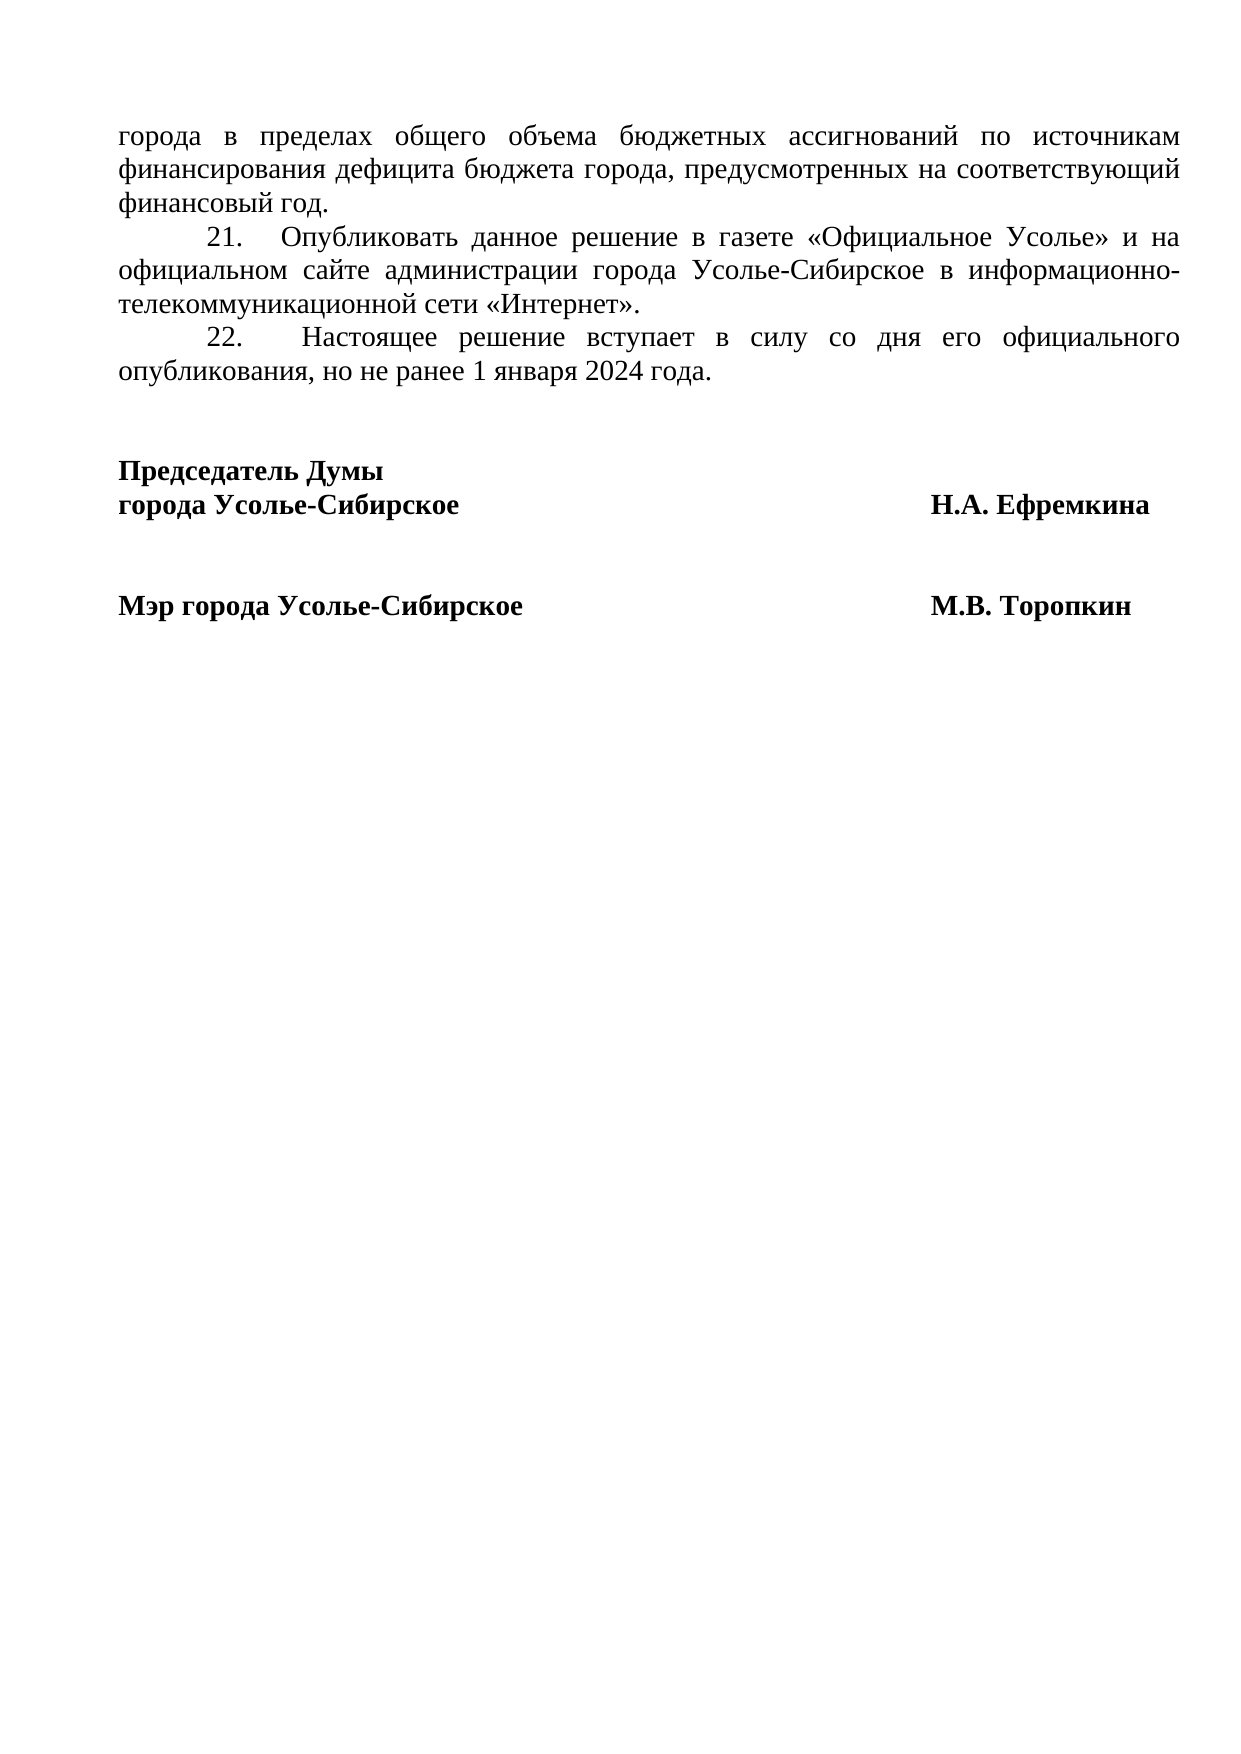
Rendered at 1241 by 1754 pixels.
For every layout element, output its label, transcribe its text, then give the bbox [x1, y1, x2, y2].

text Председатель Думы [118, 453, 1181, 487]
text Мэр города Усолье-Сибирское М.В. Торопкин [118, 588, 1181, 621]
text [118, 118, 1181, 219]
text города Усолье-Сибирское Н.А. Ефремкина [118, 487, 1181, 521]
list Опубликовать данное решение в газете «Официальное Усолье» и на официальном сайте администрации города Усолье-Сибирское в информационно- телекоммуникационной сети «Интернет». [118, 219, 1181, 319]
list Настоящее решение вступает в силу со дня его официального опубликования, но не ранее 1 января 2024 года. [118, 319, 1181, 386]
